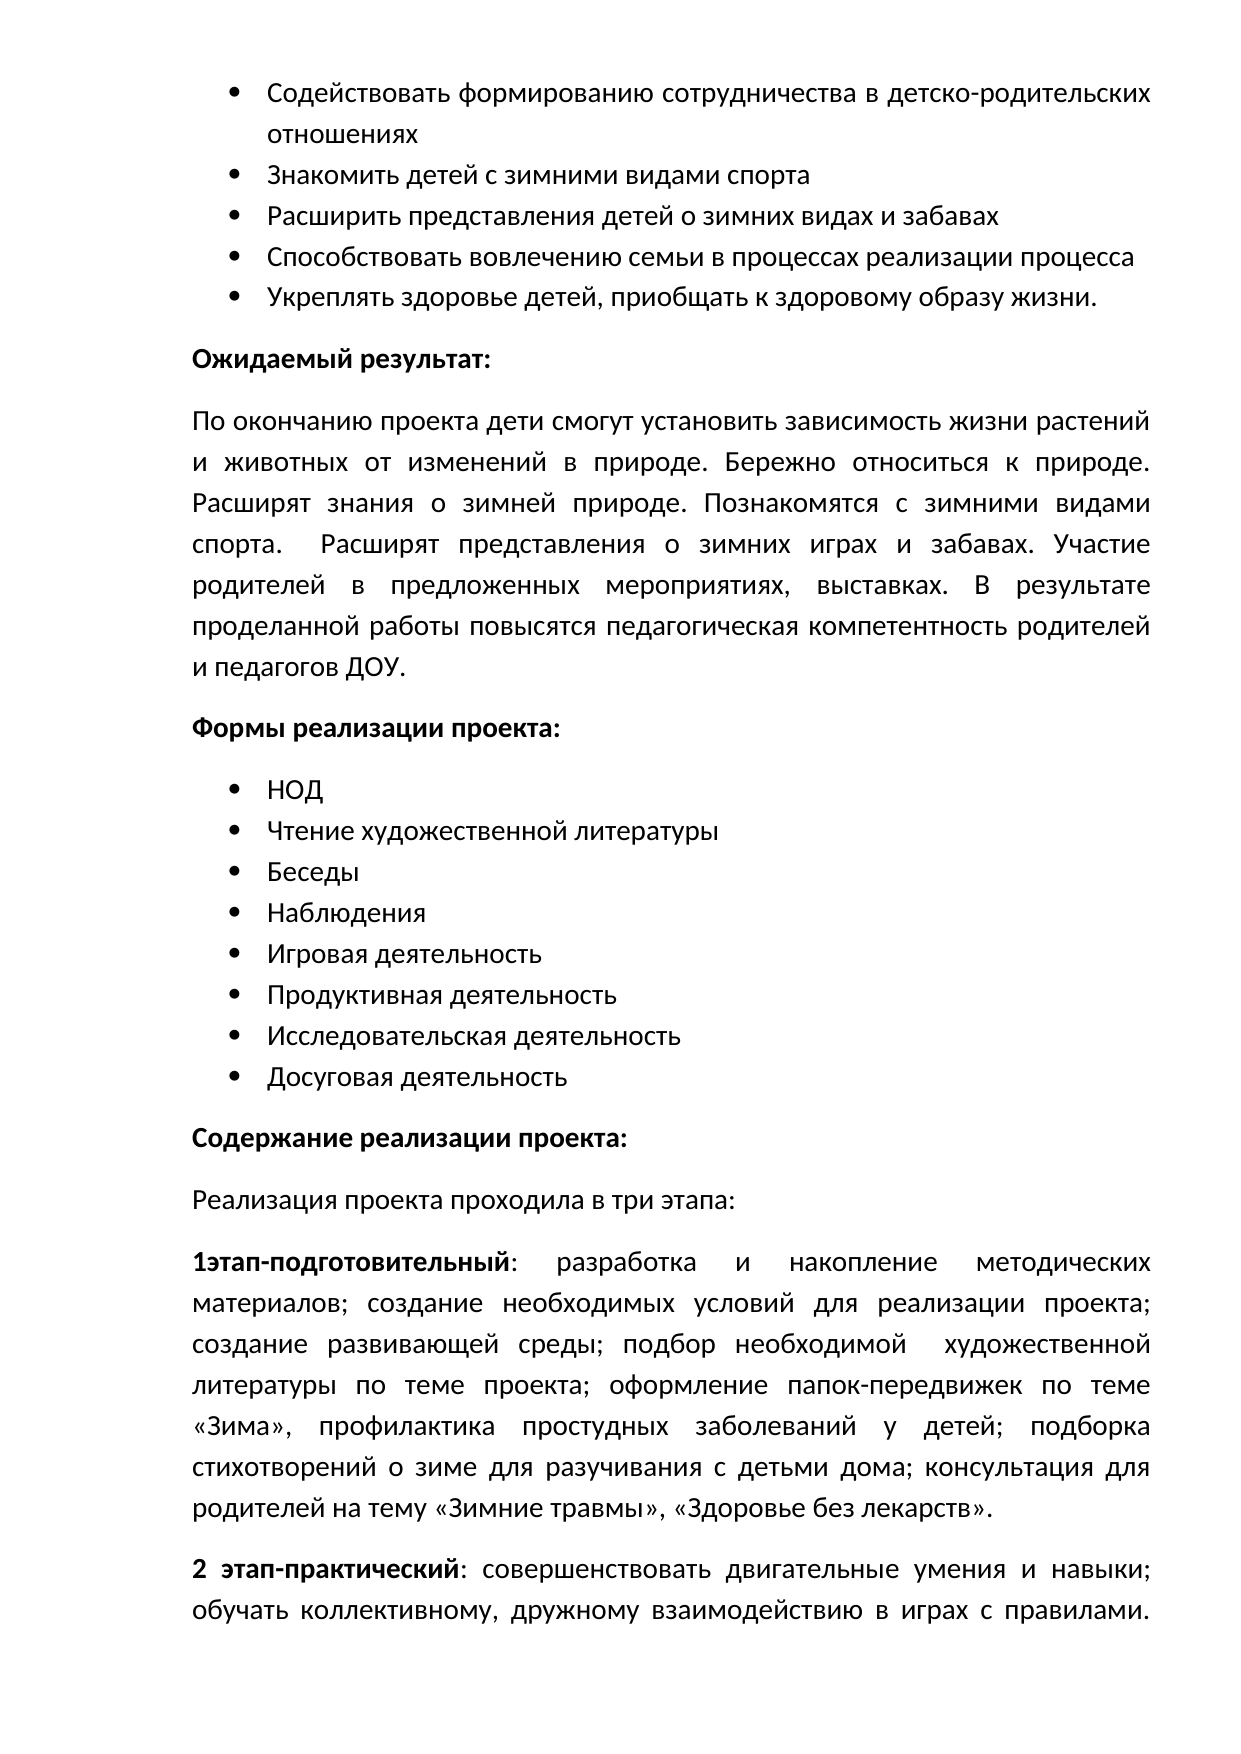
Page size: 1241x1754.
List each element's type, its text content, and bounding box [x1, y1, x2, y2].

list Чтение художественной литературы [229, 812, 1152, 848]
text По окончанию проекта дети смогут установить зависимость жизни растений и животных от изменений в природе. Бережно относиться к природе. Расширят знания о зимней природе. Познакомятся с зимними видами спорта. Расширят представления о зимних играх и забавах. Участие родителей в предложенных мероприятиях, выставках. В результате проделанной работы повысятся педагогическая компетентность родителей и педагогов ДОУ. [192, 402, 1152, 683]
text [192, 1551, 1152, 1627]
list Содействовать формированию сотрудничества в детско-родительских отношениях [229, 74, 1152, 150]
list Беседы [229, 853, 1152, 889]
list Игровая деятельность [229, 935, 1152, 971]
list Исследовательская деятельность [229, 1017, 1152, 1052]
text Содержание реализации проекта: [192, 1119, 1152, 1155]
text Ожидаемый результат: [192, 340, 1152, 376]
list НОД [229, 771, 1152, 807]
text Реализация проекта проходила в три этапа: [192, 1181, 1152, 1217]
list Расширить представления детей о зимних видах и забавах [229, 197, 1152, 232]
list Наблюдения [229, 894, 1152, 930]
text Формы реализации проекта: [192, 709, 1152, 745]
list Досуговая деятельность [229, 1058, 1152, 1093]
list Способствовать вовлечению семьи в процессах реализации процесса [229, 238, 1152, 273]
list Продуктивная деятельность [229, 976, 1152, 1012]
list Знакомить детей с зимними видами спорта [229, 156, 1152, 191]
text 1этап-подготовительный: разработка и накопление методических материалов; создание необходимых условий для реализации проекта; создание развивающей среды; подбор необходимой художественной литературы по теме проекта; оформление папок-передвижек по теме «Зима», профилактика простудных заболеваний у детей; подборка стихотворений о зиме для разучивания с детьми дома; консультация для родителей на тему «Зимние травмы», «Здоровье без лекарств». [192, 1243, 1152, 1524]
list Укреплять здоровье детей, приобщать к здоровому образу жизни. [229, 278, 1152, 314]
